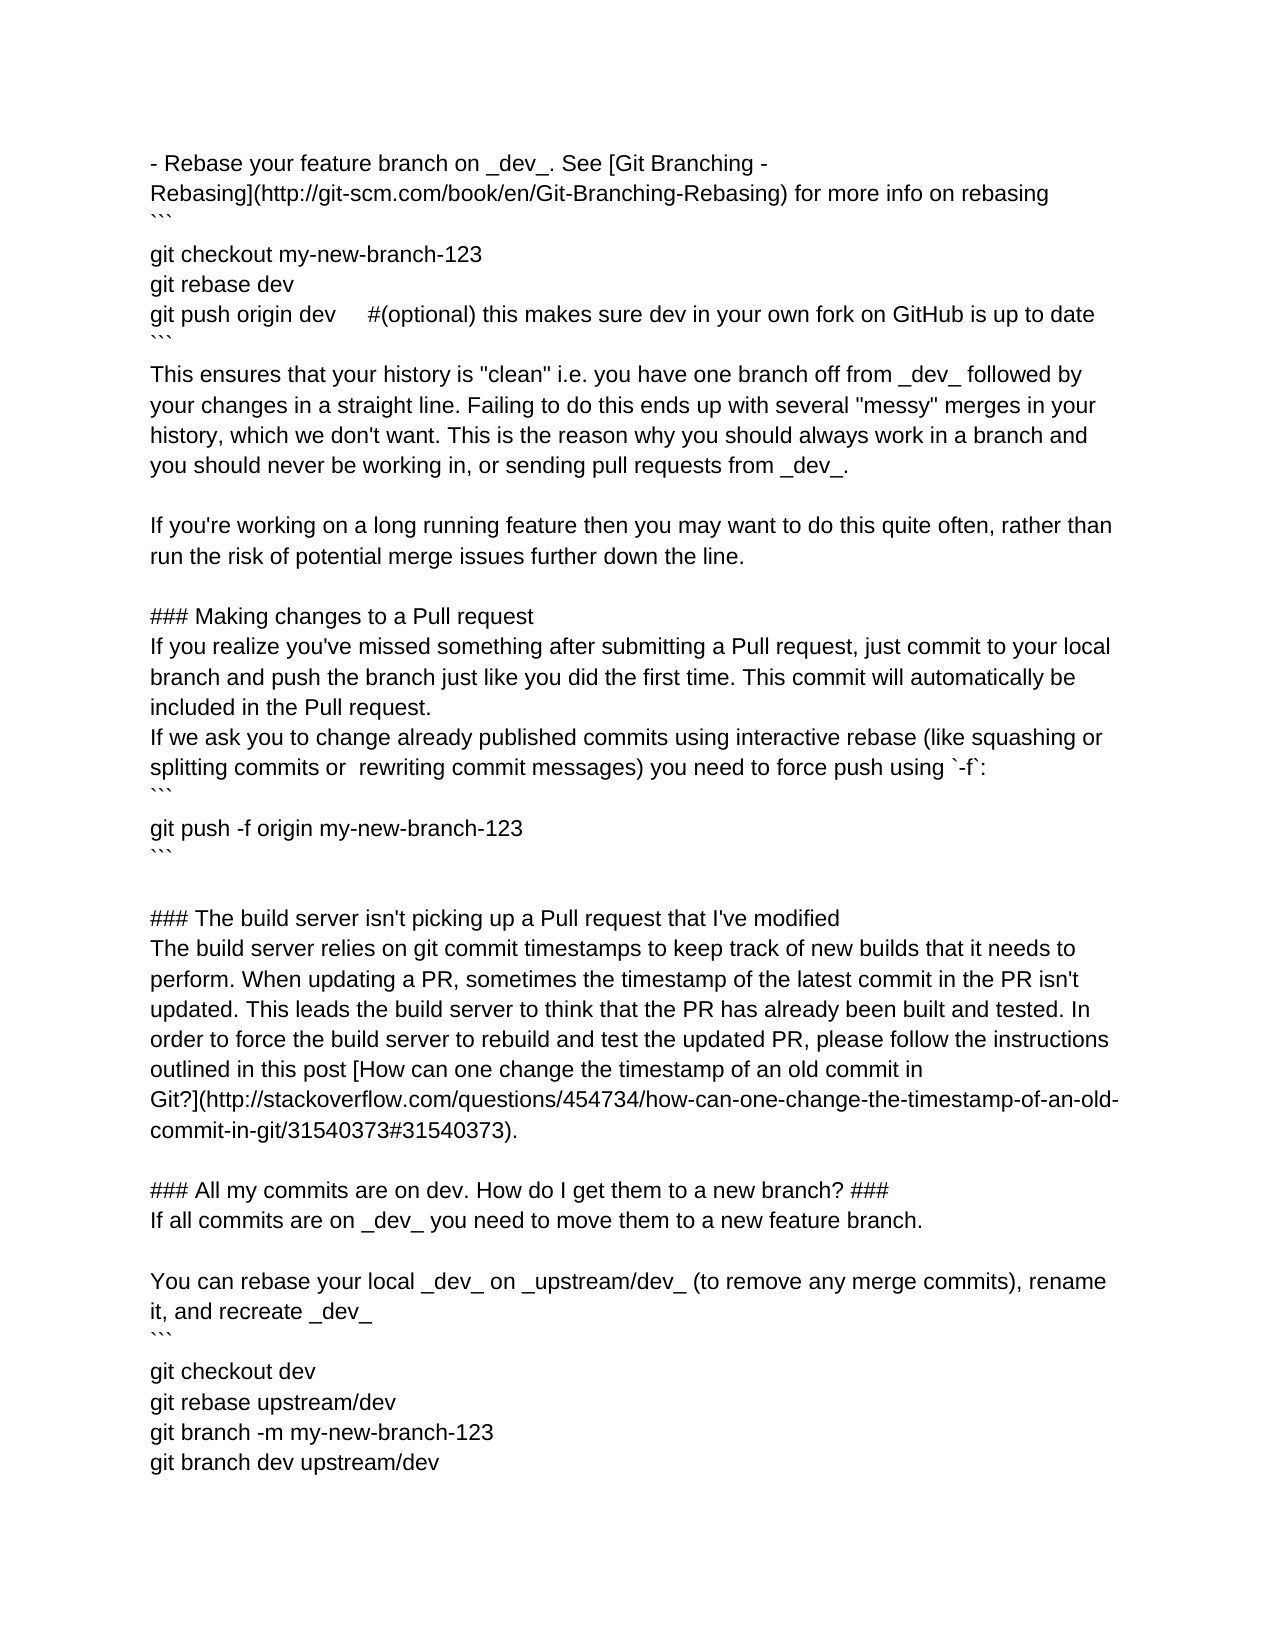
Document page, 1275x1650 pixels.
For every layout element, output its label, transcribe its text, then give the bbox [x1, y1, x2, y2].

text If all commits are on _dev_ you need to move them to a new feature branch. [150, 1207, 1125, 1234]
text - Rebase your feature branch on _dev_. See [Git Branching - Rebasing](http://git-scm.com/book/en/Git-Branching-Rebasing) for more info on rebasing [150, 150, 1125, 207]
text ``` [150, 845, 1125, 871]
text ``` [150, 331, 1125, 358]
text ### Making changes to a Pull request [150, 603, 1125, 629]
text git checkout dev [150, 1358, 1125, 1385]
text If you're working on a long running feature then you may want to do this quite often, rather than run the risk of potential merge issues further down the line. [150, 512, 1125, 569]
text This ensures that your history is "clean" i.e. you have one branch off from _dev_ followed by your changes in a straight line. Failing to do this ends up with several "messy" merges in your history, which we don't want. This is the reason why you should always work in a branch and you should never be working in, or sending pull requests from _dev_. [150, 361, 1125, 478]
text The build server relies on git commit timestamps to keep track of new builds that it needs to perform. When updating a PR, sometimes the timestamp of the latest commit in the PR isn't updated. This leads the build server to think that the PR has already been built and tested. In order to force the build server to rebuild and test the updated PR, please follow the instructions outlined in this post [How can one change the timestamp of an old commit in Git?](http://stackoverflow.com/questions/454734/how-can-one-change-the-timestamp-of-an-old-commit-in-git/31540373#31540373). [150, 935, 1125, 1143]
text ``` [150, 210, 1125, 237]
text git branch -m my-new-branch-123 [150, 1419, 1125, 1445]
text If you realize you've missed something after submitting a Pull request, just commit to your local branch and push the branch just like you did the first time. This commit will automatically be included in the Pull request. [150, 633, 1125, 720]
text ### The build server isn't picking up a Pull request that I've modified [150, 905, 1125, 932]
text git branch dev upstream/dev [150, 1449, 1125, 1475]
text You can rebase your local _dev_ on _upstream/dev_ (to remove any merge commits), rename it, and recreate _dev_ [150, 1268, 1125, 1324]
text git push origin dev #(optional) this makes sure dev in your own fork on GitHub is up to date [150, 301, 1125, 327]
text If we ask you to change already published commits using interactive rebase (like squashing or splitting commits or rewriting commit messages) you need to force push using `-f`: [150, 724, 1125, 781]
text ``` [150, 784, 1125, 811]
text git checkout my-new-branch-123 [150, 241, 1125, 267]
text ``` [150, 1328, 1125, 1354]
text git rebase upstream/dev [150, 1388, 1125, 1415]
text git push -f origin my-new-branch-123 [150, 814, 1125, 841]
text git rebase dev [150, 271, 1125, 297]
text ### All my commits are on dev. How do I get them to a new branch? ### [150, 1177, 1125, 1203]
